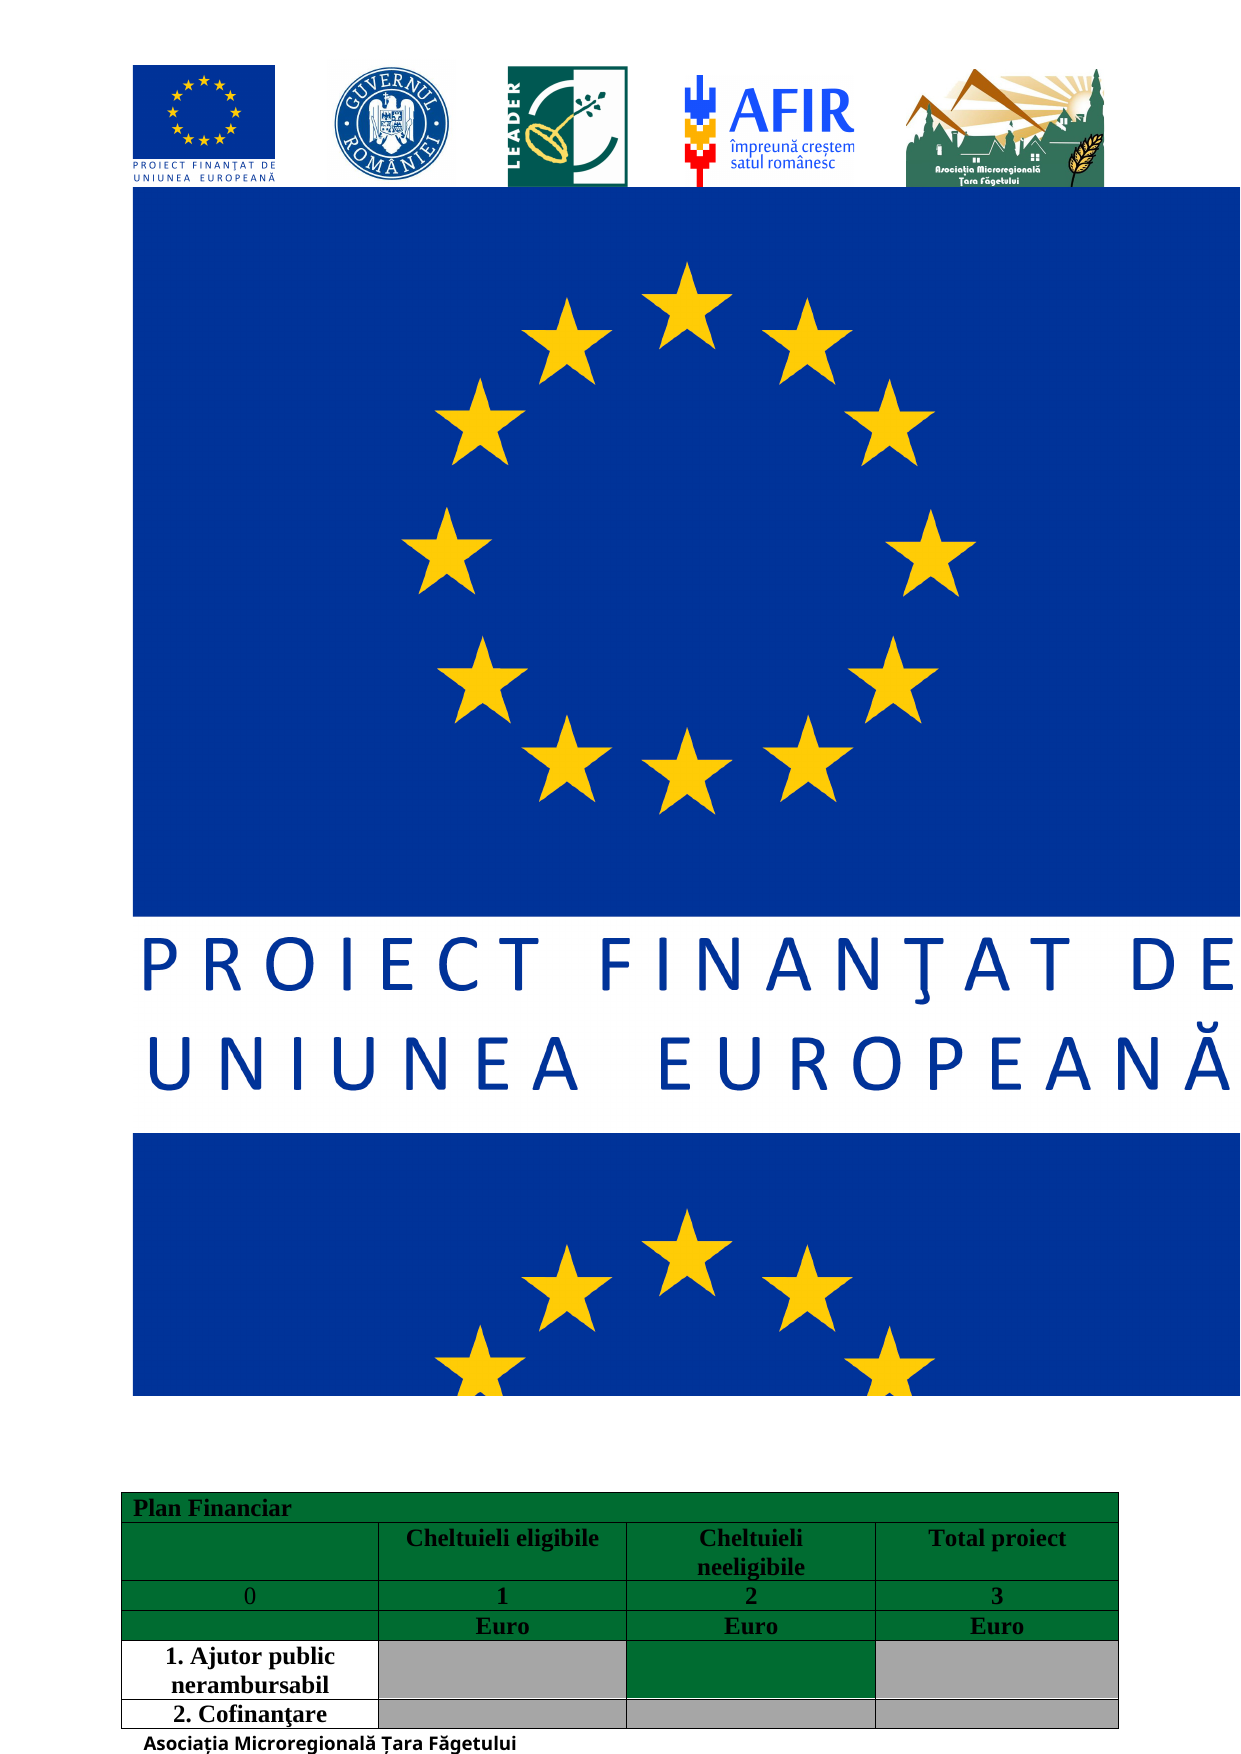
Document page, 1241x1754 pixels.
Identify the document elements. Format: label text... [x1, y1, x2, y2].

table_cell [876, 1700, 1118, 1728]
picture [132, 59, 1241, 1396]
table_header Plan Financiar [122, 1493, 1118, 1522]
table_cell [122, 1523, 378, 1580]
table_cell 1. Ajutor public nerambursabil [122, 1641, 378, 1698]
table_cell [379, 1641, 626, 1698]
table_cell [876, 1641, 1118, 1698]
table_cell 2. Cofinanţare privată, din care: [122, 1700, 378, 1728]
table_cell Cheltuieli neeligibile [627, 1523, 875, 1580]
table_cell Total proiect [876, 1523, 1118, 1580]
table_cell [627, 1641, 875, 1698]
table_cell [379, 1700, 626, 1728]
table_cell 3 [876, 1581, 1118, 1610]
table_cell 1 [379, 1581, 626, 1610]
table_cell 2 [627, 1581, 875, 1610]
table_cell [627, 1700, 875, 1728]
table_cell 0 [122, 1581, 378, 1610]
table_cell [122, 1611, 378, 1640]
table_cell Euro [627, 1611, 875, 1640]
table_cell Euro [379, 1611, 626, 1640]
table_cell Euro [876, 1611, 1118, 1640]
table_cell Cheltuieli eligibile [379, 1523, 626, 1580]
